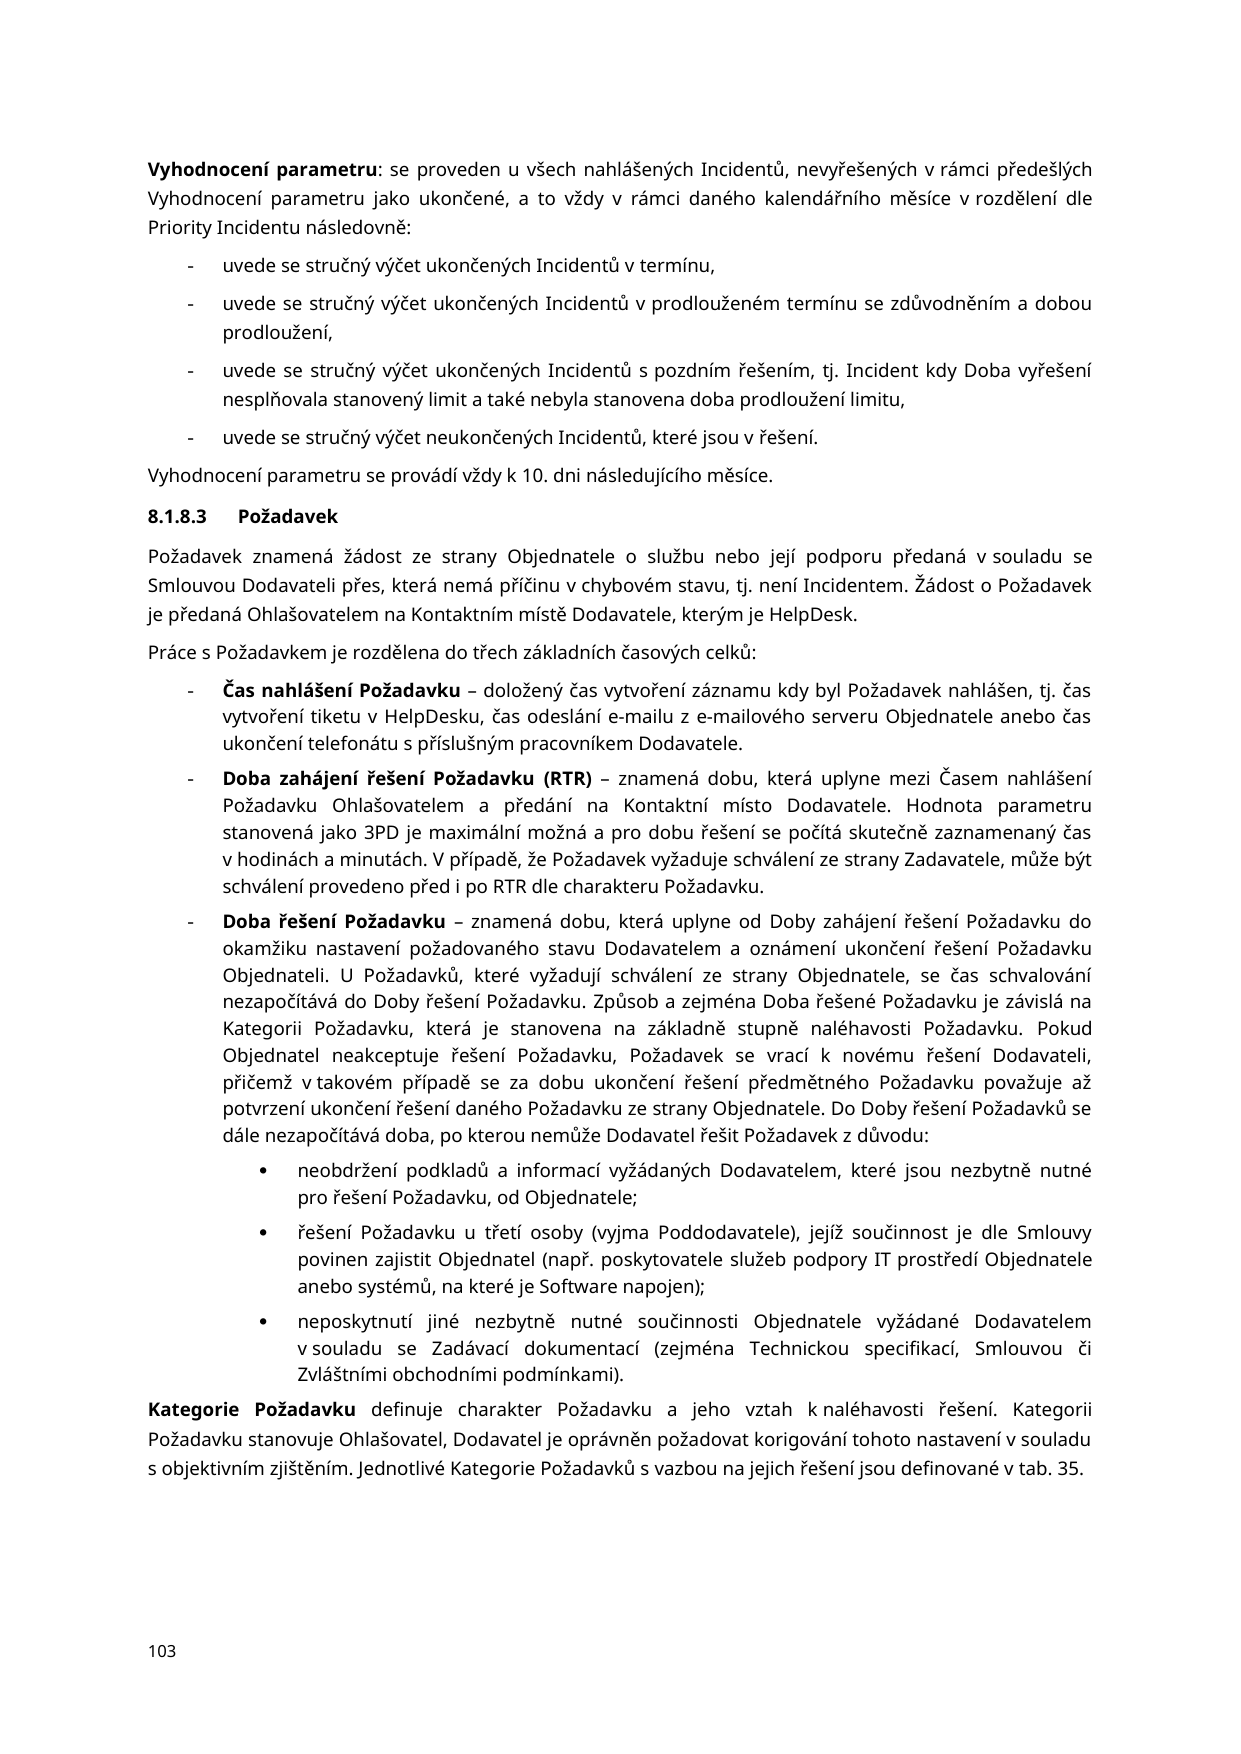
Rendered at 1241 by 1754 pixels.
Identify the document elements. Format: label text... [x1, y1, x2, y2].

text neposkytnutí jiné nezbytně nutné součinnosti Objednatele vyžádané Dodavatelem v souladu se Zadávací dokumentací (zejména Technickou specifikací, Smlouvou či Zvláštními obchodními podmínkami). [260, 1308, 1093, 1387]
list uvede se stručný výčet ukončených Incidentů s pozdním řešením, tj. Incident kdy Doba vyřešení nesplňovala stanovený limit a také nebyla stanovena doba prodloužení limitu, [185, 357, 1093, 412]
list Doba řešení Požadavku – znamená dobu, která uplyne od Doby zahájení řešení Požadavku do okamžiku nastavení požadovaného stavu Dodavatelem a oznámení ukončení řešení Požadavku Objednateli. U Požadavků, které vyžadují schválení ze strany Objednatele, se čas schvalování nezapočítává do Doby řešení Požadavku. Způsob a zejména Doba řešené Požadavku je závislá na Kategorii Požadavku, která je stanovena na základně stupně naléhavosti Požadavku. Pokud Objednatel neakceptuje řešení Požadavku, Požadavek se vrací k novému řešení Dodavateli, přičemž v takovém případě se za dobu ukončení řešení předmětného Požadavku považuje až potvrzení ukončení řešení daného Požadavku ze strany Objednatele. Do Doby řešení Požadavků se dále nezapočítává doba, po kterou nemůže Dodavatel řešit Požadavek z důvodu: [185, 908, 1093, 1148]
list Doba zahájení řešení Požadavku (RTR) – znamená dobu, která uplyne mezi Časem nahlášení Požadavku Ohlašovatelem a předání na Kontaktní místo Dodavatele. Hodnota parametru stanovená jako 3PD je maximální možná a pro dobu řešení se počítá skutečně zaznamenaný čas v hodinách a minutách. V případě, že Požadavek vyžaduje schválení ze strany Zadavatele, může být schválení provedeno před i po RTR dle charakteru Požadavku. [185, 766, 1093, 898]
list uvede se stručný výčet neukončených Incidentů, které jsou v řešení. [185, 424, 1093, 450]
text Požadavek znamená žádost ze strany Objednatele o službu nebo její podporu předaná v souladu se Smlouvou Dodavateli přes, která nemá příčinu v chybovém stavu, tj. není Incidentem. Žádost o Požadavek je předaná Ohlašovatelem na Kontaktním místě Dodavatele, kterým je HelpDesk. [148, 543, 1093, 627]
text Kategorie Požadavku definuje charakter Požadavku a jeho vztah k naléhavosti řešení. Kategorii Požadavku stanovuje Ohlašovatel, Dodavatel je oprávněn požadovat korigování tohoto nastavení v souladu s objektivním zjištěním. Jednotlivé Kategorie Požadavků s vazbou na jejich řešení jsou definované v tab. 35. [148, 1397, 1093, 1481]
list uvede se stručný výčet ukončených Incidentů v prodlouženém termínu se zdůvodněním a dobou prodloužení, [185, 290, 1093, 345]
text Vyhodnocení parametru se provádí vždy k 10. dni následujícího měsíce. [148, 462, 1093, 488]
list Čas nahlášení Požadavku – doložený čas vytvoření záznamu kdy byl Požadavek nahlášen, tj. čas vytvoření tiketu v HelpDesku, čas odeslání e-mailu z e-mailového serveru Objednatele anebo čas ukončení telefonátu s příslušným pracovníkem Dodavatele. [185, 677, 1093, 756]
text Práce s Požadavkem je rozdělena do třech základních časových celků: [148, 639, 1093, 665]
text neobdržení podkladů a informací vyžádaných Dodavatelem, které jsou nezbytně nutné pro řešení Požadavku, od Objednatele; [260, 1158, 1093, 1210]
text Vyhodnocení parametru: se proveden u všech nahlášených Incidentů, nevyřešených v rámci předešlých Vyhodnocení parametru jako ukončené, a to vždy v rámci daného kalendářního měsíce v rozdělení dle Priority Incidentu následovně: [148, 156, 1093, 240]
list uvede se stručný výčet ukončených Incidentů v termínu, [185, 252, 1093, 278]
text Požadavek [148, 504, 1093, 529]
text řešení Požadavku u třetí osoby (vyjma Poddodavatele), jejíž součinnost je dle Smlouvy povinen zajistit Objednatel (např. poskytovatele služeb podpory IT prostředí Objednatele anebo systémů, na které je Software napojen); [260, 1219, 1093, 1298]
